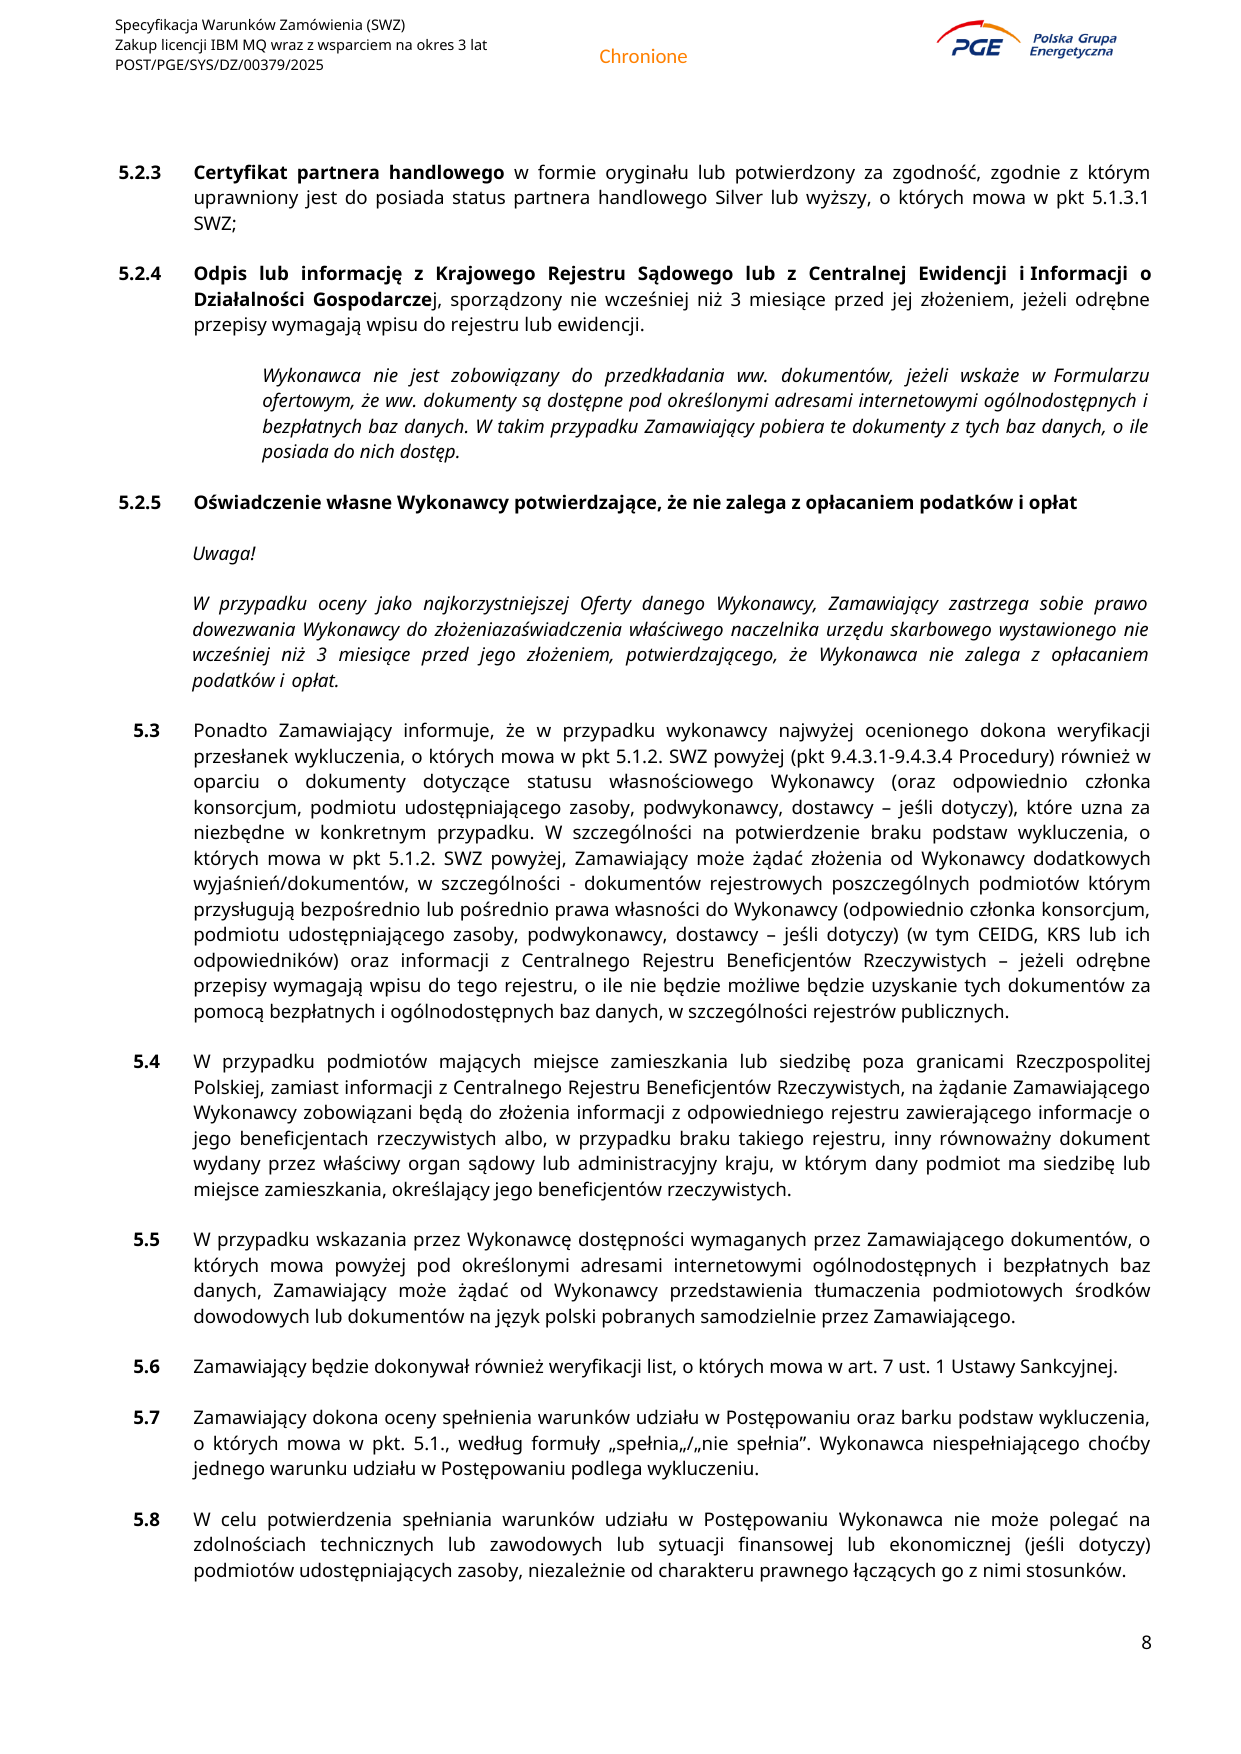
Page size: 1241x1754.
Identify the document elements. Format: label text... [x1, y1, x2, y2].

text W przypadku oceny jako najkorzystniejszej Oferty danego Wykonawcy, Zamawiający zastrzega sobie prawo dowezwania Wykonawcy do złożeniazaświadczenia właściwego naczelnika urzędu skarbowego wystawionego nie wcześniej niż 3 miesiące przed jego złożeniem, potwierdzającego, że Wykonawca nie zalega z opłacaniem podatków i opłat. [192, 590, 1152, 692]
subtitle Certyfikat partnera handlowego w formie oryginału lub potwierdzony za zgodność, zgodnie z którym uprawniony jest do posiada status partnera handlowego Silver lub wyższy, o których mowa w pkt 5.1.3.1 SWZ; [118, 159, 1152, 236]
subtitle Oświadczenie własne Wykonawcy potwierdzające, że nie zalega z opłacaniem podatków i opłat [118, 489, 1152, 515]
picture [920, 14, 1132, 78]
subtitle W przypadku podmiotów mających miejsce zamieszkania lub siedzibę poza granicami Rzeczpospolitej Polskiej, zamiast informacji z Centralnego Rejestru Beneficjentów Rzeczywistych, na żądanie Zamawiającego Wykonawcy zobowiązani będą do złożenia informacji z odpowiedniego rejestru zawierającego informacje o jego beneficjentach rzeczywistych albo, w przypadku braku takiego rejestru, inny równoważny dokument wydany przez właściwy organ sądowy lub administracyjny kraju, w którym dany podmiot ma siedzibę lub miejsce zamieszkania, określający jego beneficjentów rzeczywistych. [133, 1049, 1152, 1202]
subtitle Zamawiający dokona oceny spełnienia warunków udziału w Postępowaniu oraz barku podstaw wykluczenia, o których mowa w pkt. 5.1., według formuły „spełnia„/„nie spełnia”. Wykonawca niespełniającego choćby jednego warunku udziału w Postępowaniu podlega wykluczeniu. [133, 1404, 1152, 1481]
subtitle Odpis lub informację z Krajowego Rejestru Sądowego lub z Centralnej Ewidencji i Informacji o Działalności Gospodarczej, sporządzony nie wcześniej niż 3 miesiące przed jej złożeniem, jeżeli odrębne przepisy wymagają wpisu do rejestru lub ewidencji. [118, 261, 1152, 337]
text Wykonawca nie jest zobowiązany do przedkładania ww. dokumentów, jeżeli wskaże w Formularzu ofertowym, że ww. dokumenty są dostępne pod określonymi adresami internetowymi ogólnodostępnych i bezpłatnych baz danych. W takim przypadku Zamawiający pobiera te dokumenty z tych baz danych, o ile posiada do nich dostęp. [262, 362, 1152, 464]
subtitle Zamawiający będzie dokonywał również weryfikacji list, o których mowa w art. 7 ust. 1 Ustawy Sankcyjnej. [133, 1354, 1152, 1379]
subtitle W celu potwierdzenia spełniania warunków udziału w Postępowaniu Wykonawca nie może polegać na zdolnościach technicznych lub zawodowych lub sytuacji finansowej lub ekonomicznej (jeśli dotyczy) podmiotów udostępniających zasoby, niezależnie od charakteru prawnego łączących go z nimi stosunków. [133, 1506, 1152, 1582]
text Uwaga! [192, 540, 1152, 565]
subtitle Ponadto Zamawiający informuje, że w przypadku wykonawcy najwyżej ocenionego dokona weryfikacji przesłanek wykluczenia, o których mowa w pkt 5.1.2. SWZ powyżej (pkt 9.4.3.1-9.4.3.4 Procedury) również w oparciu o dokumenty dotyczące statusu własnościowego Wykonawcy (oraz odpowiednio członka konsorcjum, podmiotu udostępniającego zasoby, podwykonawcy, dostawcy – jeśli dotyczy), które uzna za niezbędne w konkretnym przypadku. W szczególności na potwierdzenie braku podstaw wykluczenia, o których mowa w pkt 5.1.2. SWZ powyżej, Zamawiający może żądać złożenia od Wykonawcy dodatkowych wyjaśnień/dokumentów, w szczególności - dokumentów rejestrowych poszczególnych podmiotów którym przysługują bezpośrednio lub pośrednio prawa własności do Wykonawcy (odpowiednio członka konsorcjum, podmiotu udostępniającego zasoby, podwykonawcy, dostawcy – jeśli dotyczy) (w tym CEIDG, KRS lub ich odpowiedników) oraz informacji z Centralnego Rejestru Beneficjentów Rzeczywistych – jeżeli odrębne przepisy wymagają wpisu do tego rejestru, o ile nie będzie możliwe będzie uzyskanie tych dokumentów za pomocą bezpłatnych i ogólnodostępnych baz danych, w szczególności rejestrów publicznych. [133, 717, 1152, 1024]
subtitle W przypadku wskazania przez Wykonawcę dostępności wymaganych przez Zamawiającego dokumentów, o których mowa powyżej pod określonymi adresami internetowymi ogólnodostępnych i bezpłatnych baz danych, Zamawiający może żądać od Wykonawcy przedstawienia tłumaczenia podmiotowych środków dowodowych lub dokumentów na język polski pobranych samodzielnie przez Zamawiającego. [133, 1227, 1152, 1329]
